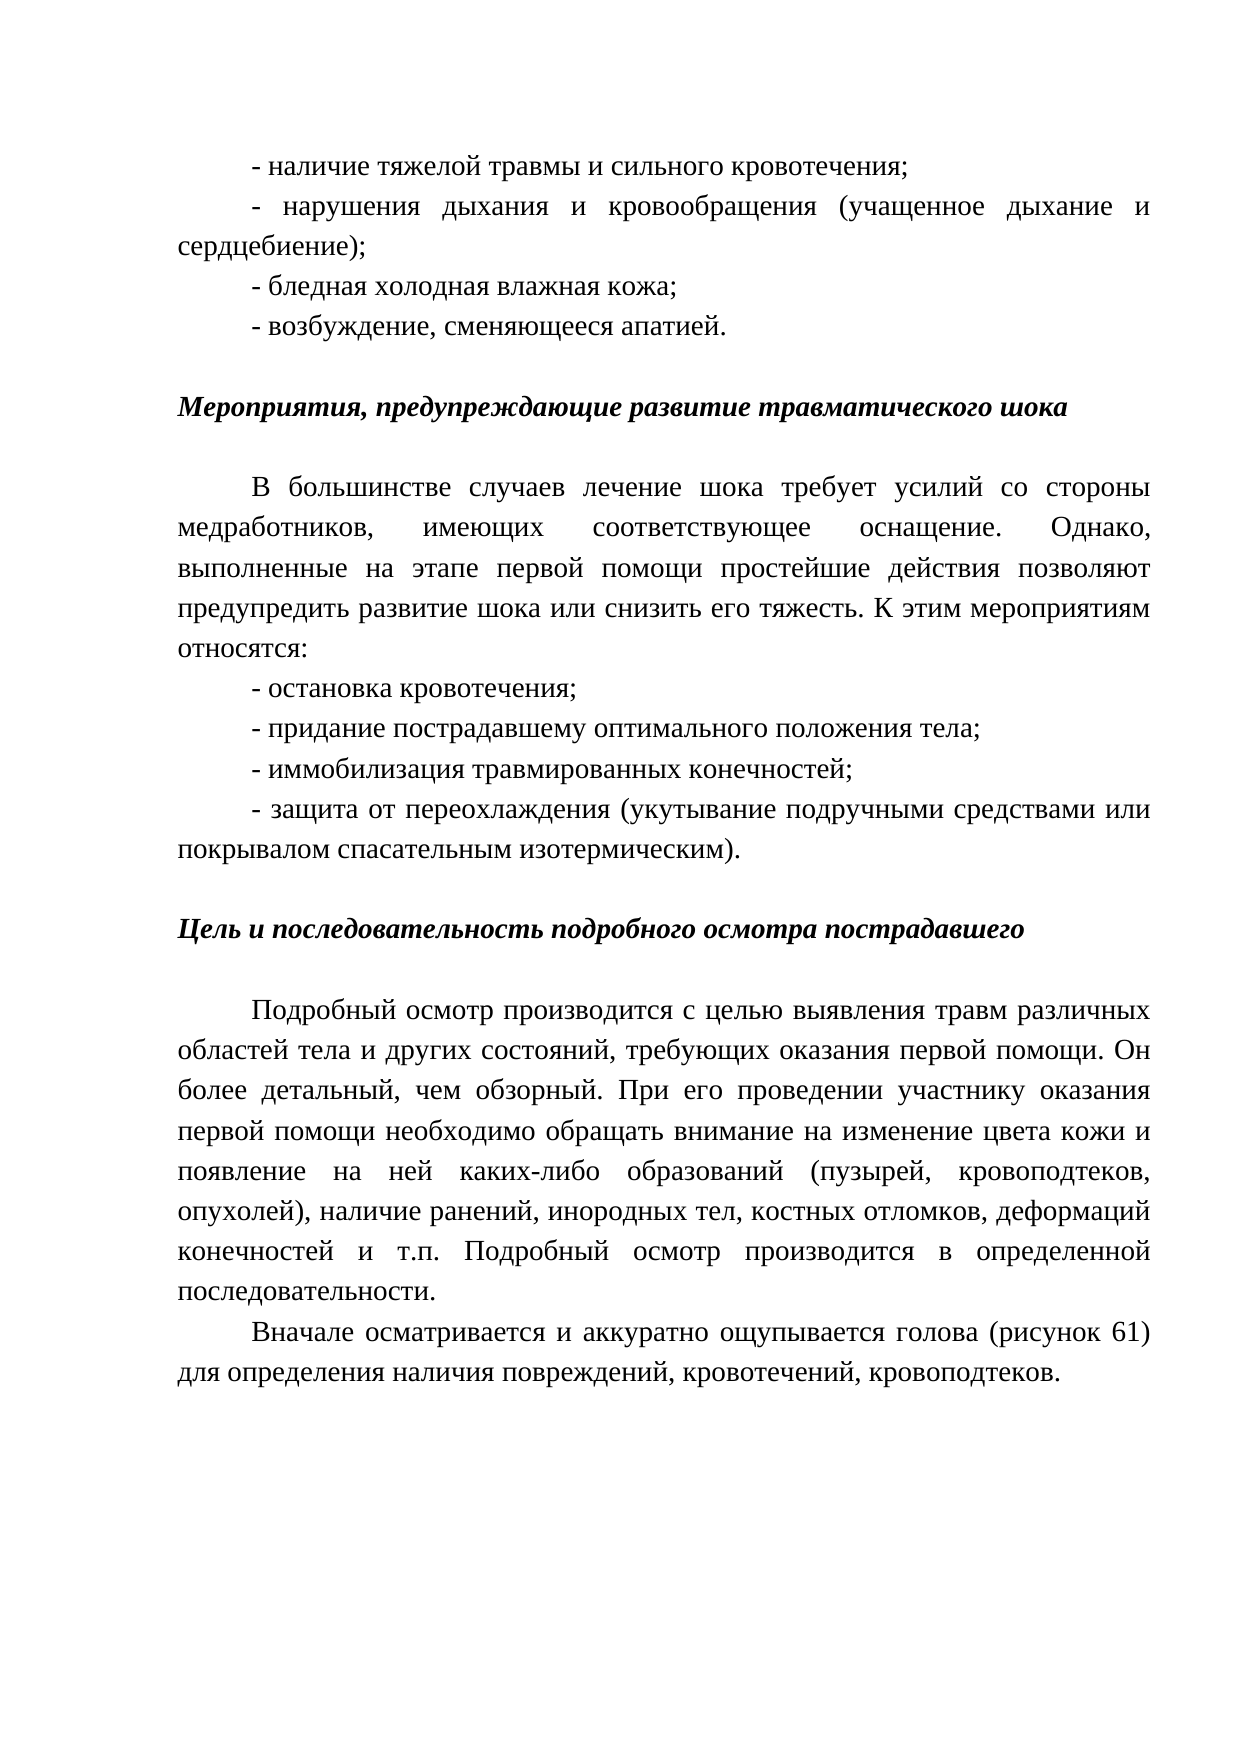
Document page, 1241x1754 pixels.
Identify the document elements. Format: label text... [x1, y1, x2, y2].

text - иммобилизация травмированных конечностей; [177, 751, 1152, 784]
text - наличие тяжелой травмы и сильного кровотечения; [177, 148, 1152, 181]
text - защита от переохлаждения (укутывание подручными средствами или покрывалом спасательным изотермическим). [177, 791, 1152, 865]
text Цель и последовательность подробного осмотра пострадавшего [177, 912, 1152, 945]
text Вначале осматривается и аккуратно ощупывается голова (рисунок 61) для определения наличия повреждений, кровотечений, кровоподтеков. [177, 1314, 1152, 1387]
text Мероприятия, предупреждающие развитие травматического шока [177, 389, 1152, 422]
text - бледная холодная влажная кожа; [177, 268, 1152, 302]
text Подробный осмотр производится с целью выявления травм различных областей тела и других состояний, требующих оказания первой помощи. Он более детальный, чем обзорный. При его проведении участнику оказания первой помощи необходимо обращать внимание на изменение цвета кожи и появление на ней каких-либо образований (пузырей, кровоподтеков, опухолей), наличие ранений, инородных тел, костных отломков, деформаций конечностей и т.п. Подробный осмотр производится в определенной последовательности. [177, 992, 1152, 1307]
text - нарушения дыхания и кровообращения (учащенное дыхание и сердцебиение); [177, 188, 1152, 262]
text - придание пострадавшему оптимального положения тела; [177, 711, 1152, 744]
text - остановка кровотечения; [177, 670, 1152, 704]
text - возбуждение, сменяющееся апатией. [177, 308, 1152, 342]
text В большинстве случаев лечение шока требует усилий со стороны медработников, имеющих соответствующее оснащение. Однако, выполненные на этапе первой помощи простейшие действия позволяют предупредить развитие шока или снизить его тяжесть. К этим мероприятиям относятся: [177, 469, 1152, 664]
